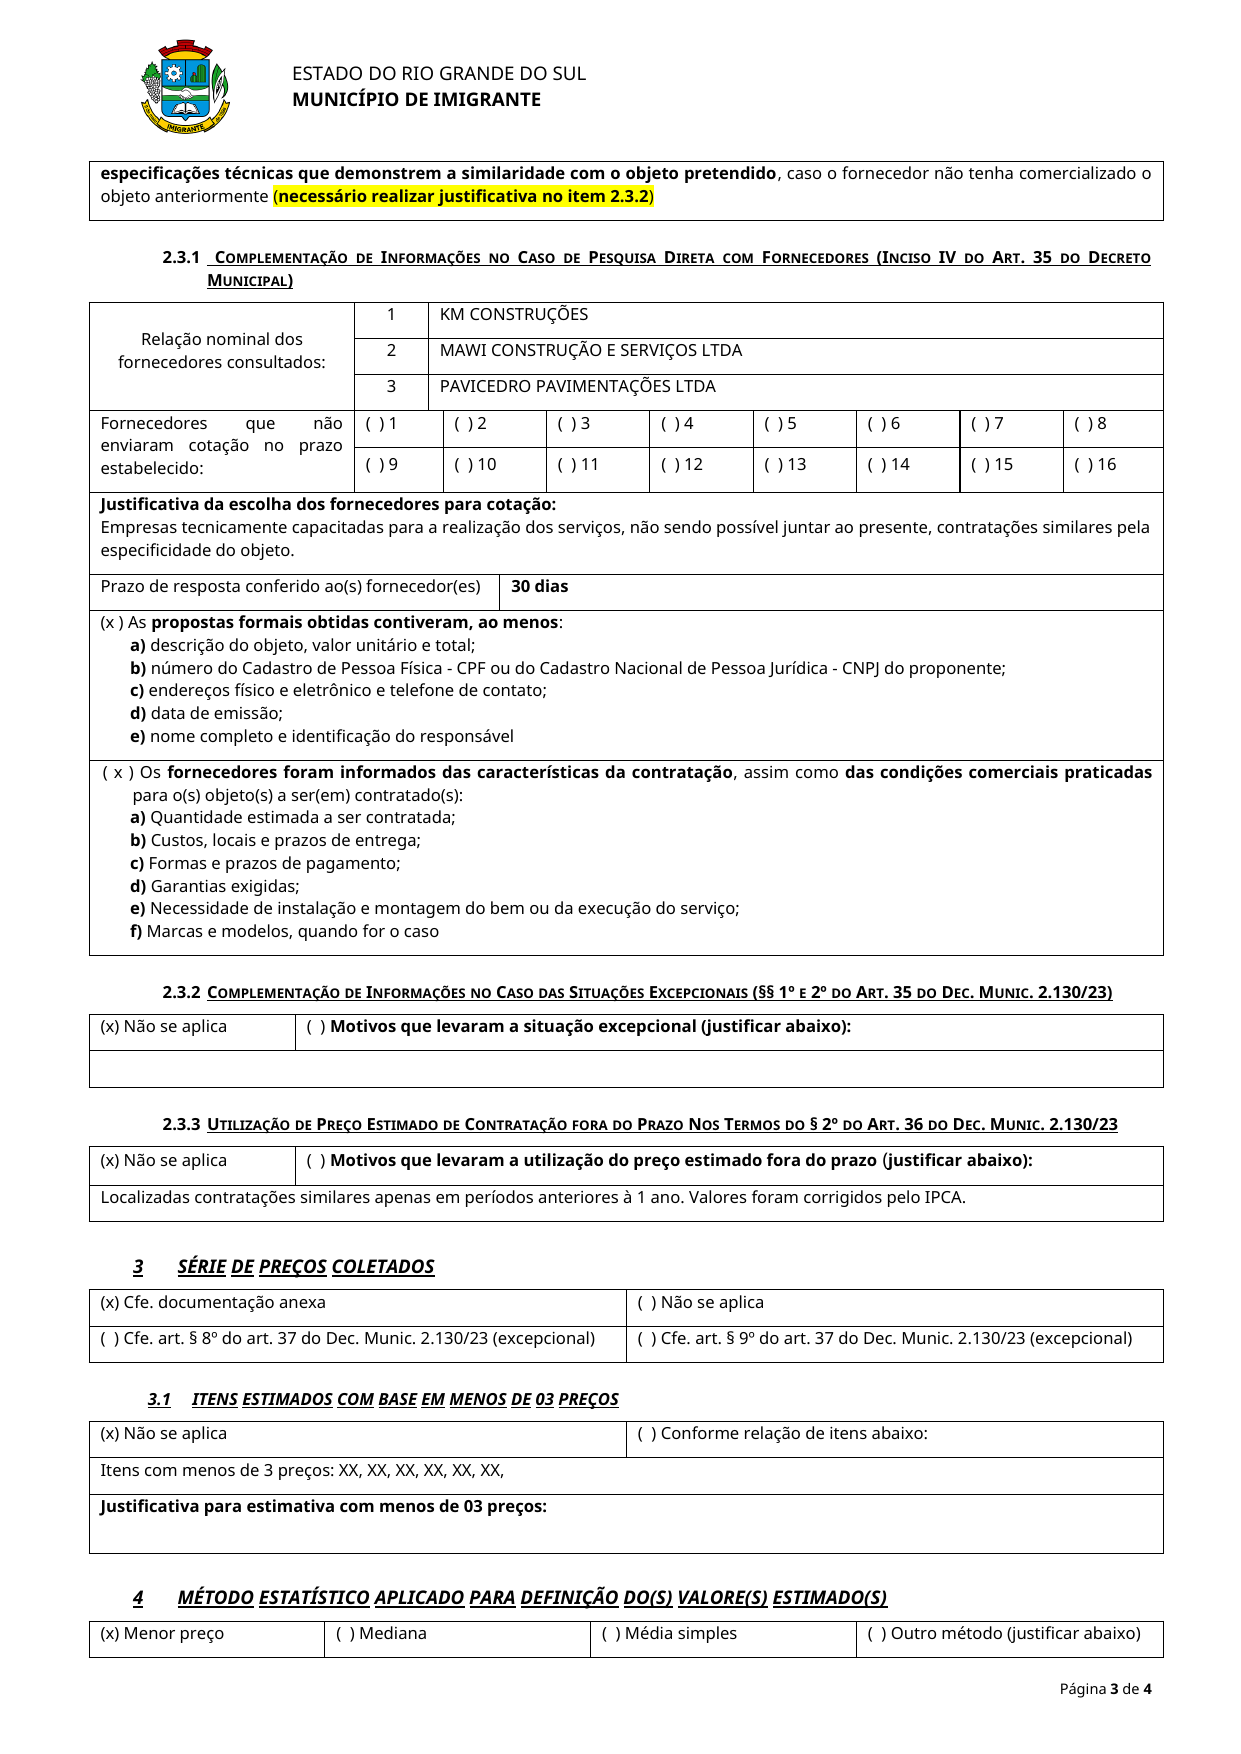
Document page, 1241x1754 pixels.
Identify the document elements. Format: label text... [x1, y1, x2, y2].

table_header ( ) Média simples [591, 1622, 856, 1657]
table_header ( ) Não se aplica [627, 1290, 1163, 1326]
table_cell Fornecedores que não enviaram cotação no prazo estabelecido: [90, 411, 354, 492]
table_header (x) Não se aplica [90, 1422, 626, 1457]
table_cell ( ) 4 [650, 411, 753, 447]
table_cell ( ) Cfe. art. § 8º do art. 37 do Dec. Munic. 2.130/23 (excepcional) [90, 1327, 626, 1362]
table_cell 3 [355, 375, 428, 410]
table_header ( ) Motivos que levaram a utilização do preço estimado fora do prazo (justificar abaixo): [296, 1147, 1163, 1185]
table_header ( ) Motivos que levaram a situação excepcional (justificar abaixo): [296, 1015, 1163, 1050]
subtitle Utilização de Preço Estimado de Contratação fora do Prazo Nos Termos do § 2º do Art. 36 do Dec. Munic. 2.130/23 [162, 1113, 1152, 1135]
table_cell Justificativa da escolha dos fornecedores para cotação: Empresas tecnicamente capacitadas para a realização dos serviços, não sendo possível juntar ao presente, contratações similares pela especificidade do objeto. [90, 493, 1163, 574]
table_header (x) Não se aplica [90, 1015, 295, 1050]
table_cell Prazo de resposta conferido ao(s) fornecedor(es) [90, 575, 499, 610]
table_cell ( ) 16 [1064, 448, 1163, 492]
table_cell ( ) 5 [754, 411, 856, 447]
table_cell ( ) 10 [444, 448, 546, 492]
table_cell ( ) Cfe. art. § 9º do art. 37 do Dec. Munic. 2.130/23 (excepcional) [627, 1327, 1163, 1362]
table_cell ( ) 6 [857, 411, 959, 447]
table_cell 30 dias [500, 575, 1163, 610]
table_cell ( ) 14 [857, 448, 959, 492]
subtitle Complementação de Informações no Caso das Situações Excepcionais (§§ 1º e 2º do Art. 35 do Dec. Munic. 2.130/23) [162, 981, 1152, 1004]
subtitle Método Estatístico aplicado para definição do(s) valore(s) Estimado(s) [133, 1585, 1152, 1610]
table_cell ( ) 1 [355, 411, 443, 447]
table_cell ( ) 15 [961, 448, 1063, 492]
subtitle Itens Estimados com Base em menos de 03 preços [148, 1388, 1152, 1411]
table_header (x) Cfe. documentação anexa [90, 1290, 626, 1326]
table_header KM CONSTRUÇÕES [429, 303, 1163, 338]
table_cell MAWI CONSTRUÇÃO E SERVIÇOS LTDA [429, 339, 1163, 374]
table_cell [90, 1051, 1163, 1087]
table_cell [90, 162, 1163, 220]
table_cell ( ) 12 [650, 448, 753, 492]
table_header ( ) Mediana [325, 1622, 590, 1657]
table_cell ( ) 13 [754, 448, 856, 492]
table_cell Localizadas contratações similares apenas em períodos anteriores à 1 ano. Valores foram corrigidos pelo IPCA. [90, 1186, 1163, 1221]
subtitle Complementação de Informações no Caso de Pesquisa Direta com Fornecedores (Inciso IV do Art. 35 do Decreto Municipal) [162, 246, 1152, 291]
table_header Relação nominal dos fornecedores consultados: [90, 303, 354, 410]
table_cell Itens com menos de 3 preços: XX, XX, XX, XX, XX, XX, [90, 1458, 1163, 1493]
table_header 1 [355, 303, 428, 338]
table_cell ( ) 3 [547, 411, 649, 447]
table_header ( ) Conforme relação de itens abaixo: [627, 1422, 1163, 1457]
table_cell ( ) 2 [444, 411, 546, 447]
table_cell 2 [355, 339, 428, 374]
table_cell ( ) 8 [1064, 411, 1163, 447]
table_cell ( x ) Os fornecedores foram informados das características da contratação, assim como das condições comerciais praticadas para o(s) objeto(s) a ser(em) contratado(s): a) Quantidade estimada a ser contratada; b) Custos, locais e prazos de entrega; c) Formas e prazos de pagamento; d) Garantias exigidas; e) Necessidade de instalação e montagem do bem ou da execução do serviço; f) Marcas e modelos, quando for o caso [90, 761, 1163, 955]
table_cell PAVICEDRO PAVIMENTAÇÕES LTDA [429, 375, 1163, 410]
picture [138, 38, 232, 135]
table_cell ( ) 9 [355, 448, 443, 492]
table_cell ( ) 7 [961, 411, 1063, 447]
table_cell (x ) As propostas formais obtidas contiveram, ao menos: a) descrição do objeto, valor unitário e total; b) número do Cadastro de Pessoa Física - CPF ou do Cadastro Nacional de Pessoa Jurídica - CNPJ do proponente; c) endereços físico e eletrônico e telefone de contato; d) data de emissão; e) nome completo e identificação do responsável [90, 611, 1163, 760]
table_header (x) Menor preço [90, 1622, 324, 1657]
table_cell Justificativa para estimativa com menos de 03 preços: [90, 1495, 1163, 1552]
subtitle Série De Preços Coletados [133, 1253, 1152, 1279]
table_header (x) Não se aplica [90, 1147, 295, 1185]
table_cell ( ) 11 [547, 448, 649, 492]
table_header ( ) Outro método (justificar abaixo) [857, 1622, 1163, 1657]
